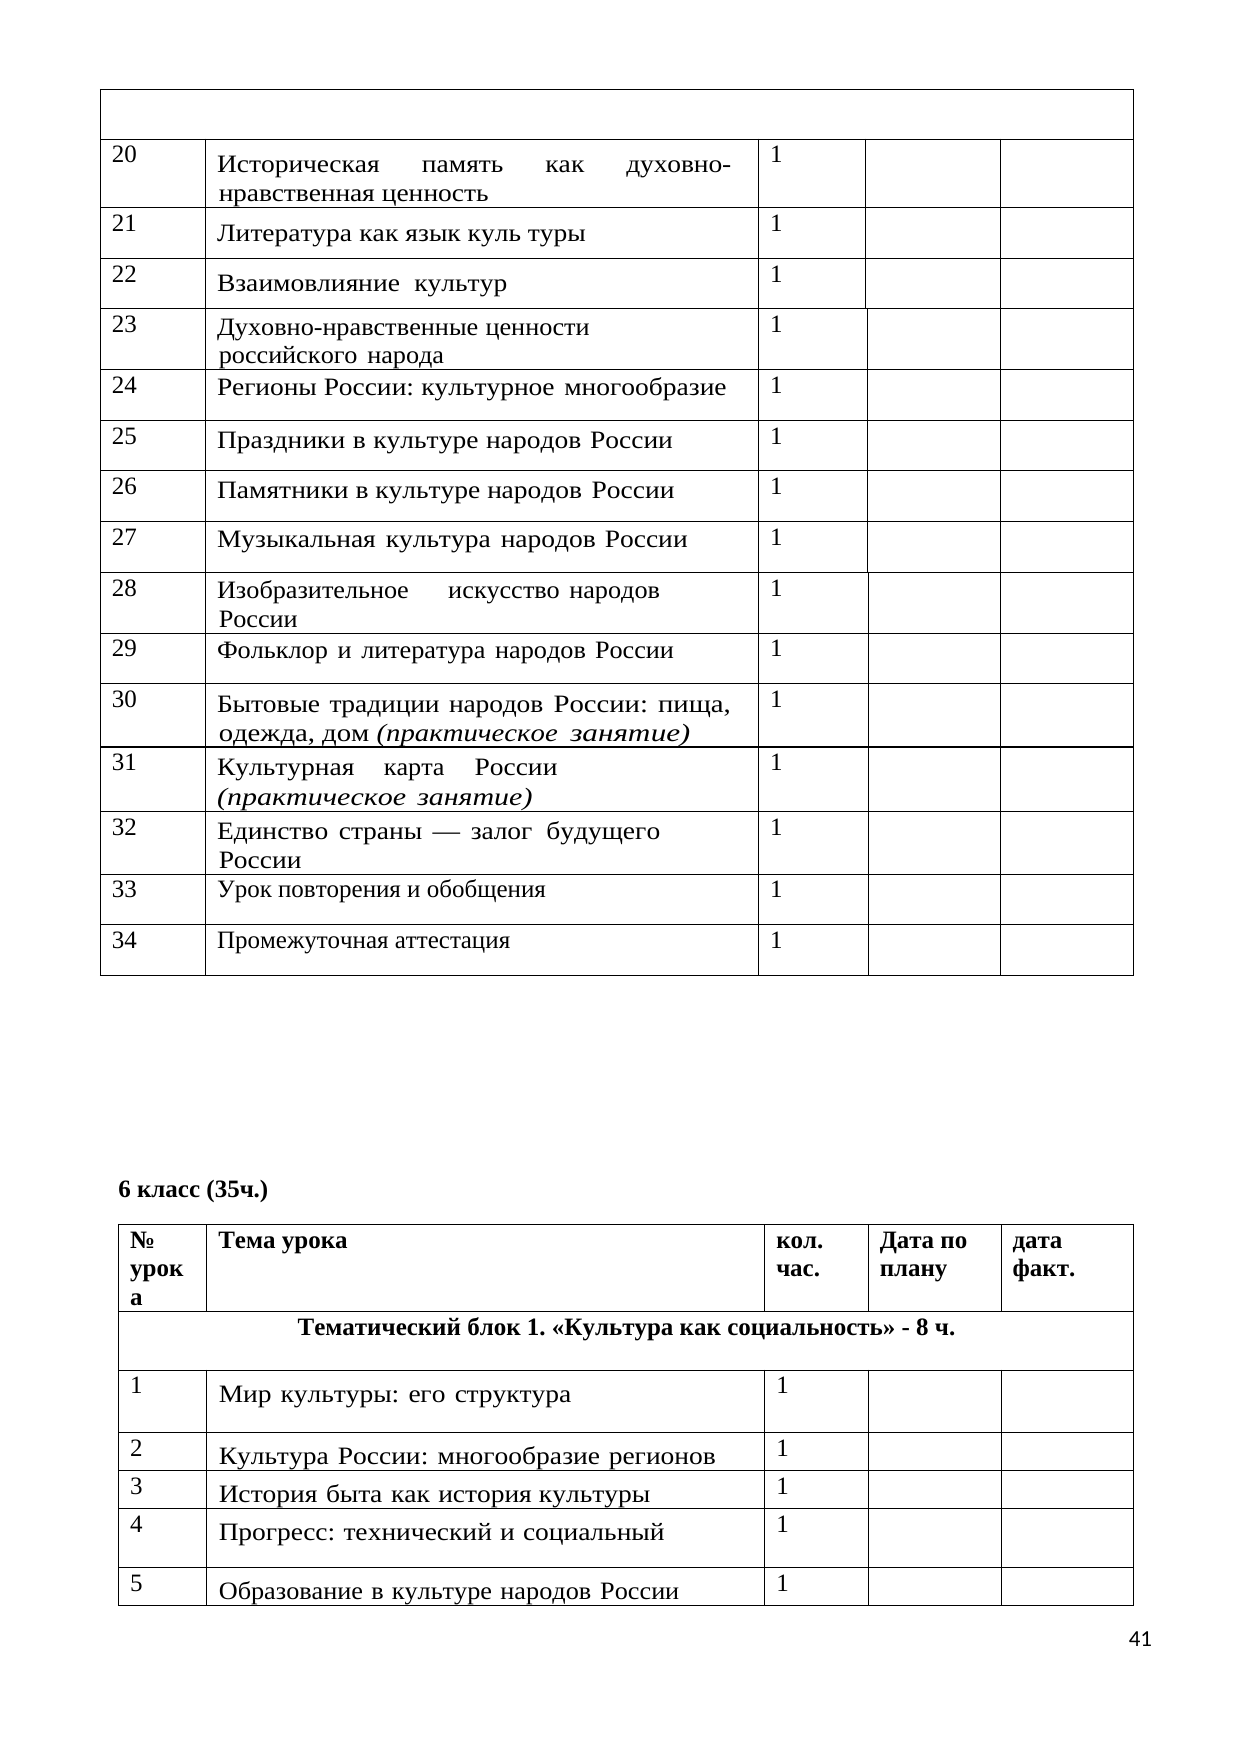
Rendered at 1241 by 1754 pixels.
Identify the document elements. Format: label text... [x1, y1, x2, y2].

table_cell [1001, 875, 1133, 924]
table_cell [869, 1568, 1001, 1604]
table_cell 24 [101, 370, 205, 420]
table_cell Единство страны — залог будущего России [206, 812, 758, 873]
table_cell Промежуточная аттестация [206, 925, 758, 975]
table_cell Урок повторения и обобщения [206, 875, 758, 924]
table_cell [207, 1568, 764, 1604]
table_cell Праздники в культуре народов России [206, 421, 758, 470]
table_cell Историческая память как духовно-нравственная ценность [206, 140, 758, 207]
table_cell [101, 90, 1133, 138]
table_cell [1001, 309, 1133, 369]
table_cell Изобразительное искусство народов России [206, 573, 758, 632]
table_cell 1 [765, 1568, 868, 1604]
table_cell [868, 421, 1000, 470]
table_cell Бытовые традиции народов России: пища, одежда, дом (практическое занятие) [206, 684, 758, 746]
table_cell 1 [759, 522, 867, 572]
table_cell Тематический блок 1. «Культура как социальность» - 8 ч. [119, 1312, 1133, 1369]
table_cell [1002, 1371, 1133, 1432]
table_cell [1001, 208, 1133, 258]
table_cell 1 [759, 875, 868, 924]
table_cell 1 [759, 684, 868, 746]
table_cell [868, 309, 1000, 369]
table_cell [869, 925, 1000, 975]
table_cell 29 [101, 634, 205, 683]
table_cell [869, 1433, 1001, 1470]
table_cell 1 [759, 140, 865, 207]
table_cell [869, 748, 1000, 811]
table_cell 28 [101, 573, 205, 632]
table_cell 1 [759, 634, 868, 683]
table_cell [1001, 370, 1133, 420]
table_cell [1001, 748, 1133, 811]
table_cell 3 [119, 1471, 206, 1508]
table_cell 5 [119, 1568, 206, 1604]
table_cell [1001, 522, 1133, 572]
table_cell Памятники в культуре народов России [206, 471, 758, 521]
table_cell [1001, 634, 1133, 683]
table_cell [869, 684, 1000, 746]
table_cell 2 [119, 1433, 206, 1470]
table_cell 1 [759, 573, 868, 632]
table_cell 33 [101, 875, 205, 924]
table_cell 21 [101, 208, 205, 258]
table_cell [1001, 421, 1133, 470]
table_cell 20 [101, 140, 205, 207]
table_cell [868, 522, 1000, 572]
table_cell 1 [765, 1371, 868, 1432]
table_cell [1001, 684, 1133, 746]
table_cell 31 [101, 748, 205, 811]
table_cell Взаимовлияние культур [206, 259, 758, 308]
table_cell 25 [101, 421, 205, 470]
table_cell [1002, 1509, 1133, 1567]
table_cell [1001, 812, 1133, 873]
table_cell [869, 1371, 1001, 1432]
table_cell [866, 208, 1000, 258]
table_cell [1001, 925, 1133, 975]
table_cell 1 [119, 1371, 206, 1432]
table_cell [866, 140, 1000, 207]
table_header № урока [119, 1225, 206, 1311]
table_cell Мир культуры: его структура [207, 1371, 764, 1432]
table_cell 4 [119, 1509, 206, 1567]
table_header дата факт. [1002, 1225, 1133, 1311]
table_cell История быта как история культуры [207, 1471, 764, 1508]
table_cell 1 [759, 471, 867, 521]
table_cell 27 [101, 522, 205, 572]
table_cell [1001, 573, 1133, 632]
table_cell [869, 573, 1000, 632]
table_cell 1 [759, 812, 868, 873]
text 6 класс (35ч.) [118, 1174, 1152, 1203]
table_cell [869, 812, 1000, 873]
table_cell [1002, 1433, 1133, 1470]
table_cell [869, 634, 1000, 683]
table_header кол. час. [765, 1225, 868, 1311]
table_cell 1 [759, 208, 865, 258]
table_cell 22 [101, 259, 205, 308]
table_cell [1001, 259, 1133, 308]
table_cell [869, 1471, 1001, 1508]
table_cell 1 [759, 748, 868, 811]
table_cell 30 [101, 684, 205, 746]
table_cell [868, 471, 1000, 521]
table_cell Фольклор и литература народов России [206, 634, 758, 683]
table_cell [1001, 140, 1133, 207]
table_cell Культура России: многообразие регионов [207, 1433, 764, 1470]
table_cell 1 [765, 1433, 868, 1470]
table_header Тема урока [207, 1225, 764, 1311]
table_cell 1 [759, 309, 867, 369]
table_cell Духовно-нравственные ценности российского народа [206, 309, 758, 369]
table_cell 23 [101, 309, 205, 369]
table_cell 26 [101, 471, 205, 521]
table_cell Литература как язык куль туры [206, 208, 758, 258]
table_cell 1 [759, 370, 867, 420]
table_cell 1 [765, 1471, 868, 1508]
table_cell 1 [759, 925, 868, 975]
table_cell [868, 370, 1000, 420]
table_cell Культурная карта России (практическое занятие) [206, 748, 758, 811]
table_cell 1 [765, 1509, 868, 1567]
table_header Дата по плану [869, 1225, 1001, 1311]
table_cell 32 [101, 812, 205, 873]
table_cell [1002, 1471, 1133, 1508]
table_cell 1 [759, 421, 867, 470]
table_cell [1001, 471, 1133, 521]
table_cell [869, 1509, 1001, 1567]
table_cell Прогресс: технический и социальный [207, 1509, 764, 1567]
table_cell Регионы России: культурное многообразие [206, 370, 758, 420]
table_cell Музыкальная культура народов России [206, 522, 758, 572]
table_cell 34 [101, 925, 205, 975]
table_cell [869, 875, 1000, 924]
table_cell [866, 259, 1000, 308]
table_cell [1002, 1568, 1133, 1604]
table_cell 1 [759, 259, 865, 308]
